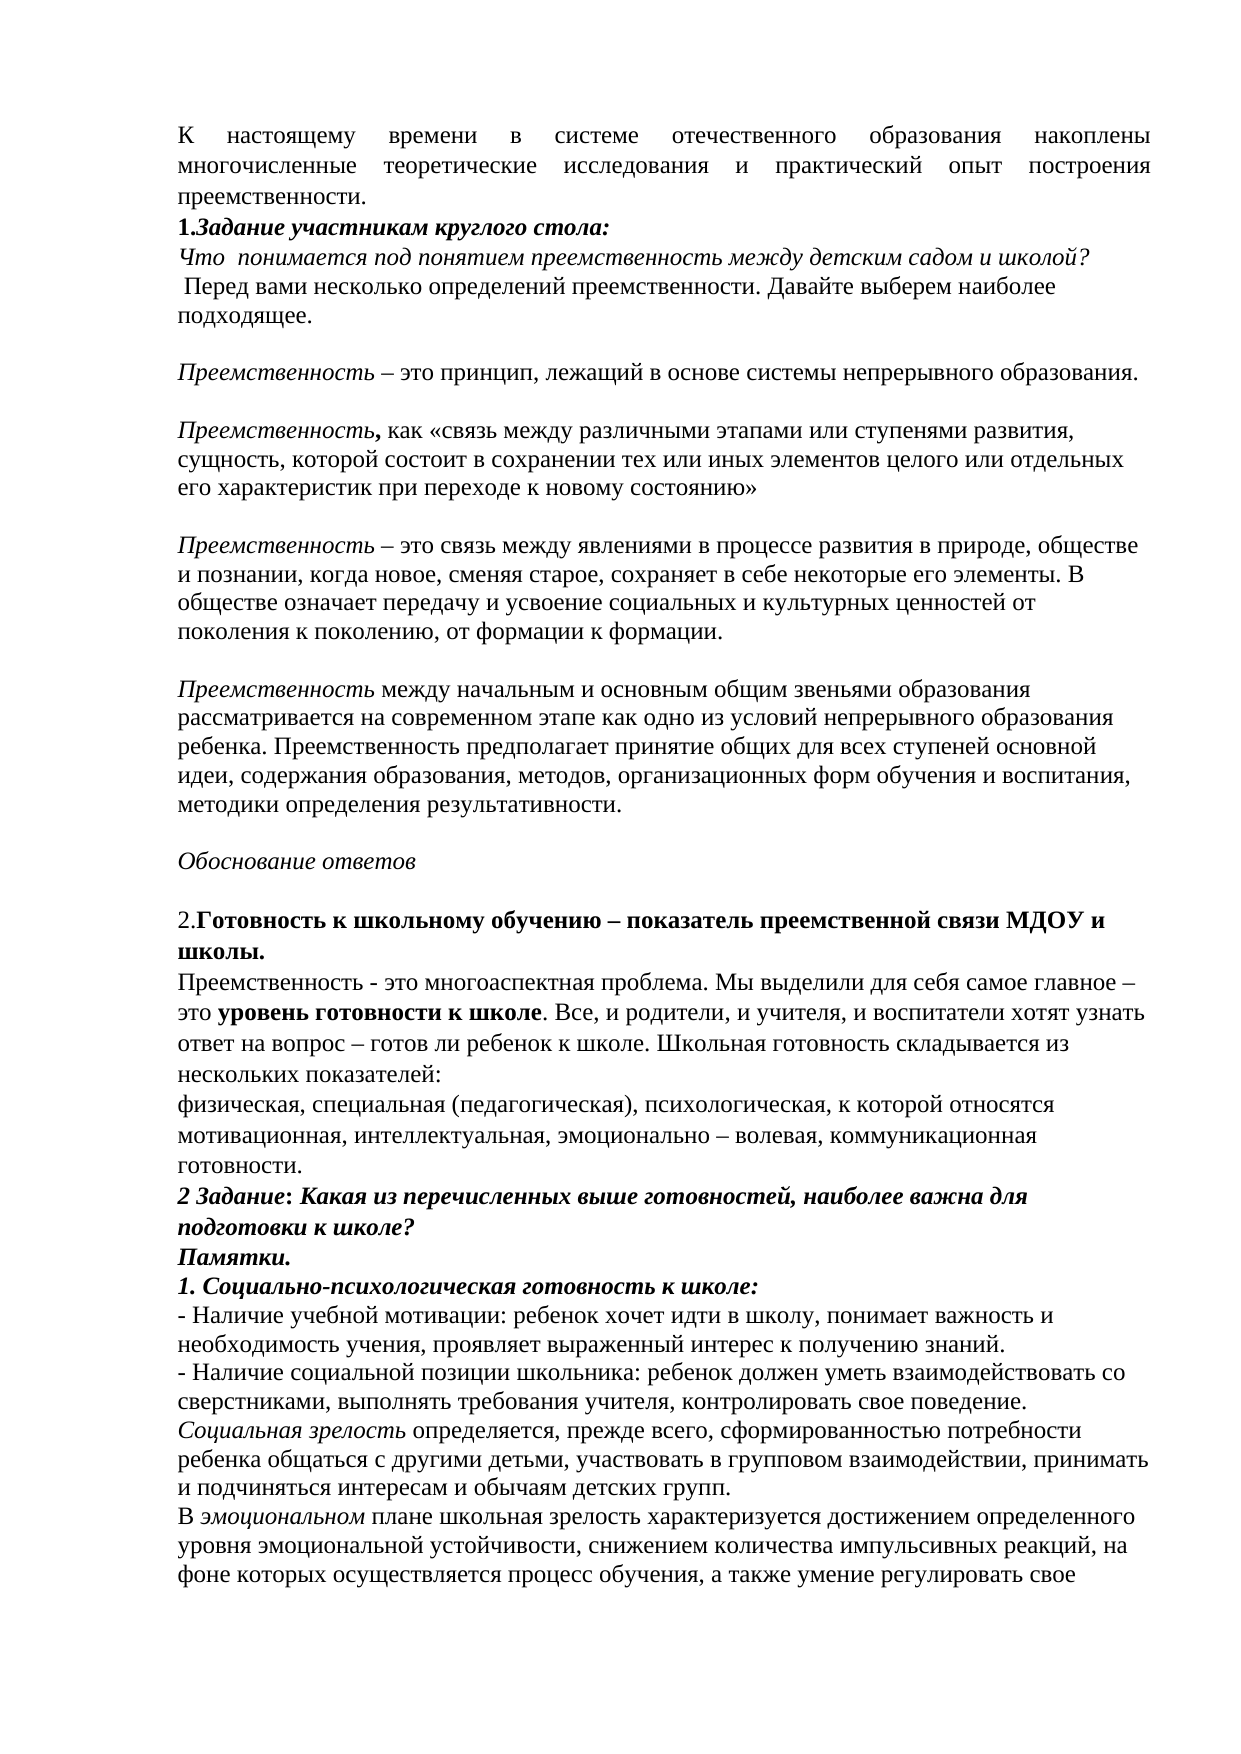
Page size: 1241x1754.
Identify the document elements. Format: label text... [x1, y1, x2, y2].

text Преемственность между начальным и основным общим звеньями образования рассматривается на современном этапе как одно из условий непрерывного образования ребенка. Преемственность предполагает принятие общих для всех ступеней основной идеи, содержания образования, методов, организационных форм обучения и воспитания, методики определения результативности. [177, 674, 1152, 817]
text 2.Готовность к школьному обучению – показатель преемственной связи МДОУ и школы. [177, 904, 1152, 965]
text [177, 1501, 1152, 1587]
text К настоящему времени в системе отечественного образования накоплены многочисленные теоретические исследования и практический опыт построения преемственности. [177, 118, 1152, 210]
text Обоснование ответов [177, 846, 1152, 875]
text Преемственность – это принцип, лежащий в основе системы непрерывного образования. [177, 357, 1152, 386]
text 2 Задание: Какая из перечисленных выше готовностей, наиболее важна для подготовки к школе? [177, 1179, 1152, 1241]
text Что понимается под понятием преемственность между детским садом и школой? [177, 241, 1152, 271]
text 1.Задание участникам круглого стола: [177, 210, 1152, 241]
text Памятки. [177, 1241, 1152, 1271]
text Социальная зрелость определяется, прежде всего, сформированностью потребности ребенка общаться с другими детьми, участвовать в групповом взаимодействии, принимать и подчиняться интересам и обычаям детских групп. [177, 1415, 1152, 1501]
text Преемственность - это многоаспектная проблема. Мы выделили для себя самое главное – это уровень готовности к школе. Все, и родители, и учителя, и воспитатели хотят узнать ответ на вопрос – готов ли ребенок к школе. Школьная готовность складывается из нескольких показателей: [177, 965, 1152, 1087]
text - Наличие социальной позиции школьника: ребенок должен уметь взаимодействовать со сверстниками, выполнять требования учителя, контролировать свое поведение. [177, 1357, 1152, 1415]
text Преемственность, как «связь между различными этапами или ступенями развития, сущность, которой состоит в сохранении тех или иных элементов целого или отдельных его характеристик при переходе к новому состоянию» [177, 415, 1152, 501]
text физическая, специальная (педагогическая), психологическая, к которой относятся мотивационная, интеллектуальная, эмоционально – волевая, коммуникационная готовности. [177, 1087, 1152, 1179]
text Преемственность – это связь между явлениями в процессе развития в природе, обществе и познании, когда новое, сменяя старое, сохраняет в себе некоторые его элементы. В обществе означает передачу и усвоение социальных и культурных ценностей от поколения к поколению, от формации к формации. [177, 530, 1152, 645]
text - Наличие учебной мотивации: ребенок хочет идти в школу, понимает важность и необходимость учения, проявляет выраженный интерес к получению знаний. [177, 1300, 1152, 1357]
text 1. Социально-психологическая готовность к школе: [177, 1271, 1152, 1300]
text Перед вами несколько определений преемственности. Давайте выберем наиболее подходящее. [177, 271, 1152, 329]
